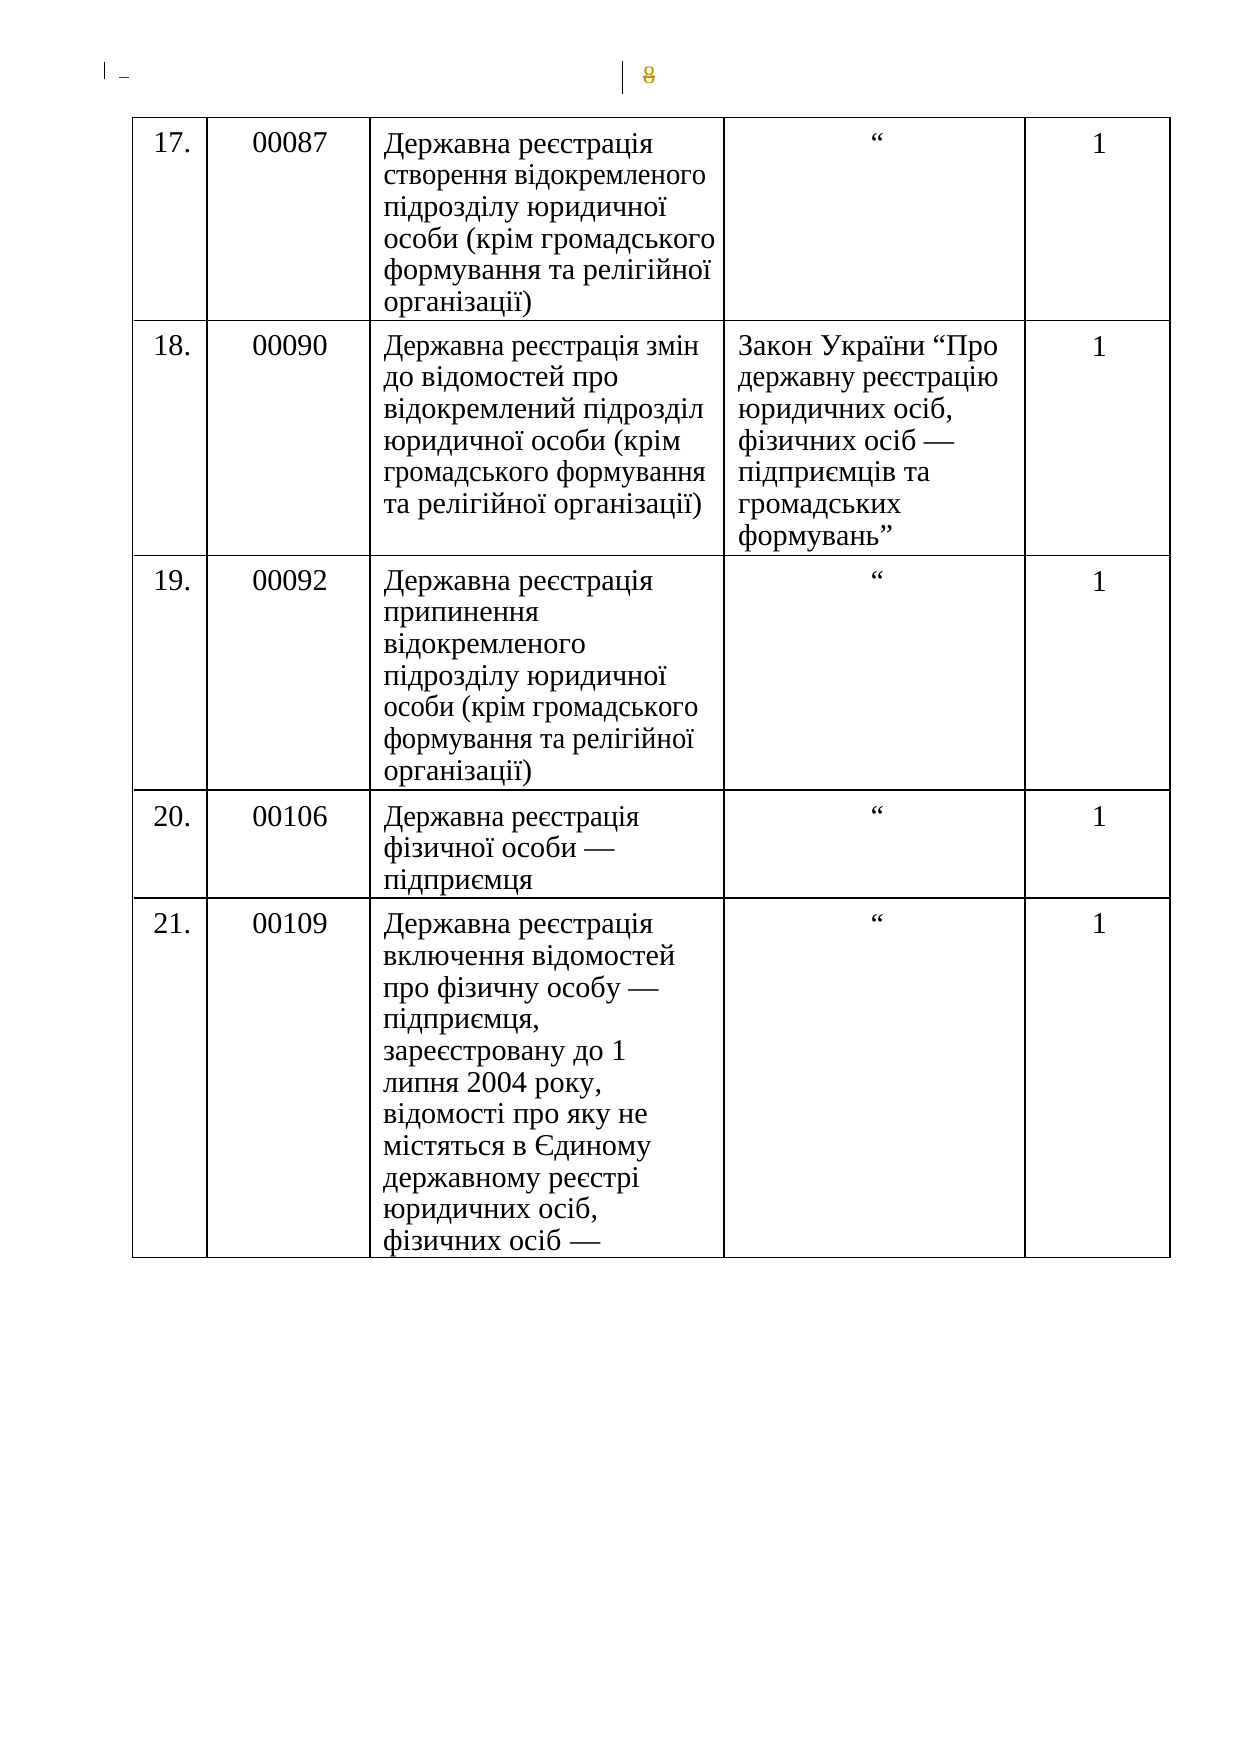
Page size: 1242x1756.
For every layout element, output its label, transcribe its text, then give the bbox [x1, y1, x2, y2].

table_cell 00106 [208, 791, 369, 897]
table_cell 00087 [208, 118, 369, 319]
table_cell 1 [1026, 321, 1169, 554]
table_cell 00092 [208, 556, 369, 789]
table_cell 20. [133, 790, 206, 897]
table_cell “ [725, 791, 1024, 897]
table_cell Закон України “Про державну реєстрацію юридичних осіб, фізичних осіб — підприємців та громадських формувань” [725, 321, 1024, 554]
table_cell 1 [1026, 118, 1169, 319]
table_cell Державна реєстрація припинення відокремленого підрозділу юридичної особи (крім громадського формування та релігійної організації) [371, 556, 723, 789]
table_cell 1 [1026, 899, 1169, 1257]
table_cell 17. [133, 118, 206, 319]
table_cell “ [725, 899, 1024, 1257]
table_cell 00109 [208, 899, 369, 1257]
table_cell Державна реєстрація фізичної особи — підприємця [371, 791, 723, 897]
table_cell “ [725, 118, 1024, 319]
table_cell 19. [133, 556, 206, 789]
table_cell 18. [133, 321, 206, 554]
table_cell 1 [1026, 791, 1169, 897]
table_cell Державна реєстрація змін до відомостей про відокремлений підрозділ юридичної особи (крім громадського формування та релігійної організації) [371, 321, 723, 554]
table_cell Державна реєстрація створення відокремленого підрозділу юридичної особи (крім громадського формування та релігійної організації) [371, 118, 723, 319]
table_cell 1 [1026, 556, 1169, 789]
table_cell “ [725, 556, 1024, 789]
table_cell Державна реєстрація включення відомостей про фізичну особу — підприємця, зареєстровану до 1 липня 2004 року, відомості про яку не містяться в Єдиному державному реєстрі юридичних осіб, фізичних осіб — [371, 899, 723, 1257]
table_cell 00090 [208, 321, 369, 554]
table_cell 21. [133, 898, 206, 1257]
